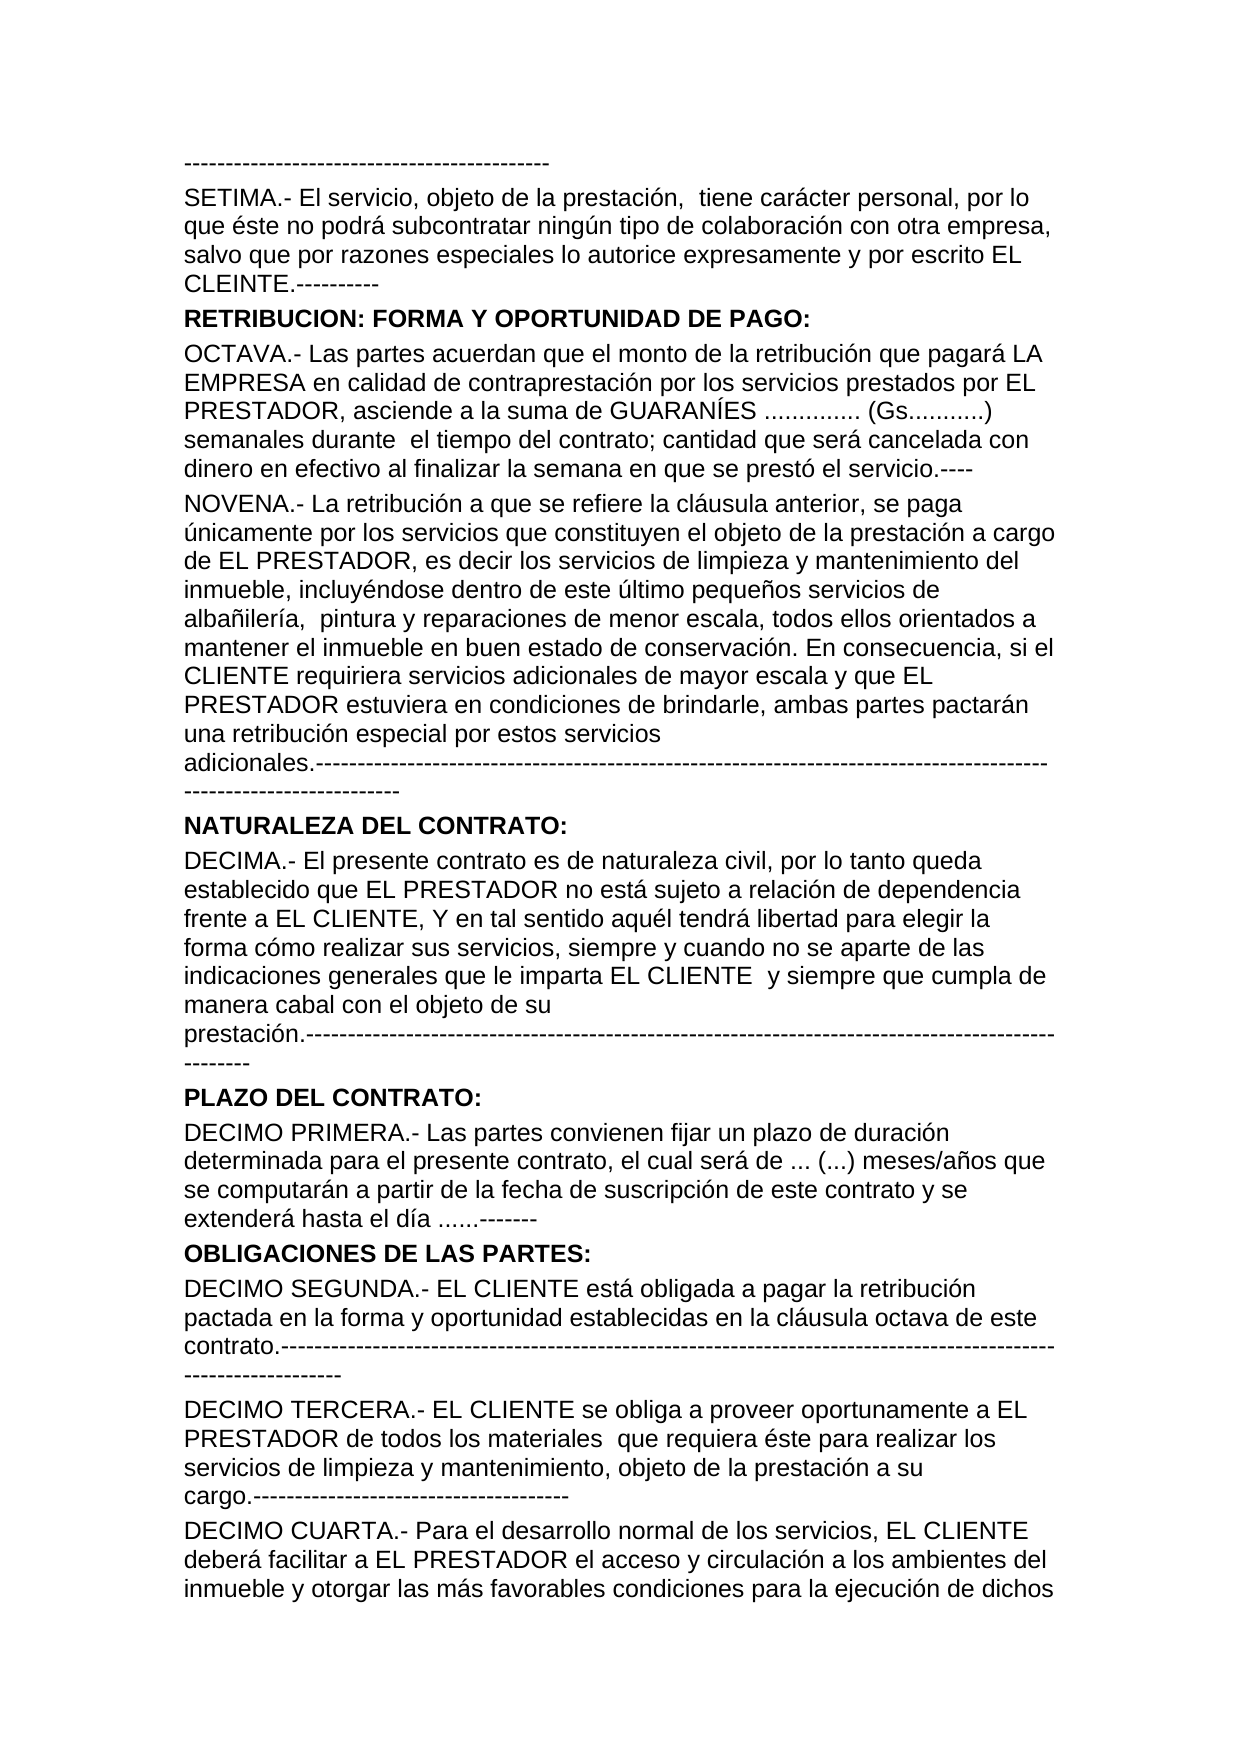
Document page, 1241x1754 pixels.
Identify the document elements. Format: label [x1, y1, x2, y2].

table_cell [177, 148, 1063, 1603]
